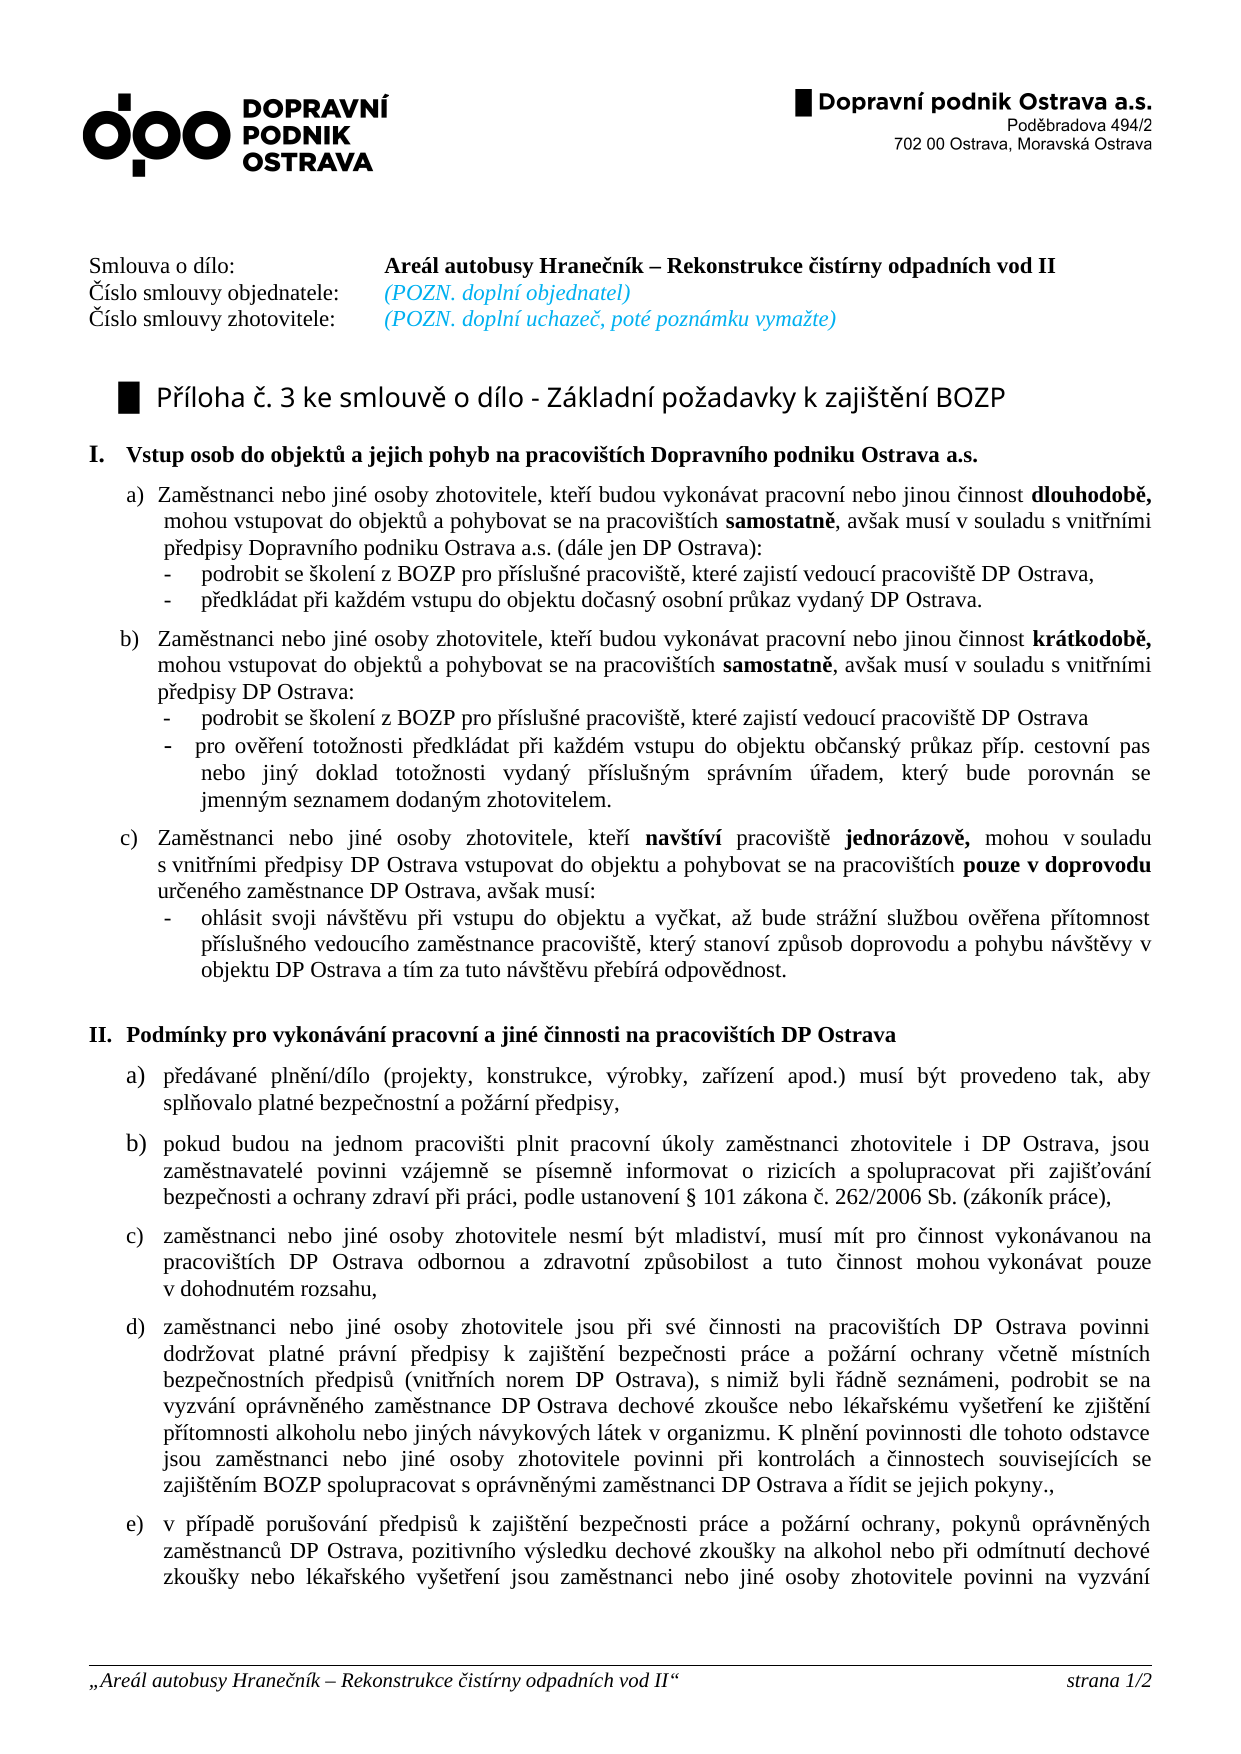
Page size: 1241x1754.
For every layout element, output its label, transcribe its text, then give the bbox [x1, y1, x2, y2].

list předávané plnění/dílo (projekty, konstrukce, výrobky, zařízení apod.) musí být provedeno tak, aby splňovalo platné bezpečnostní a požární předpisy, [126, 1060, 1152, 1115]
text - předkládat při každém vstupu do objektu dočasný osobní průkaz vydaný DP Ostrava. [164, 586, 1152, 613]
list pokud budou na jednom pracovišti plnit pracovní úkoly zaměstnanci zhotovitele i DP Ostrava, jsou zaměstnavatelé povinni vzájemně se písemně informovat o rizicích a spolupracovat při zajišťování bezpečnosti a ochrany zdraví při práci, podle ustanovení § 101 zákona č. 262/2006 Sb. (zákoník práce), [126, 1128, 1152, 1209]
text - podrobit se školení z BOZP pro příslušné pracoviště, které zajistí vedoucí pracoviště DP Ostrava [157, 704, 1152, 731]
text - ohlásit svoji návštěvu při vstupu do objektu a vyčkat, až bude strážní službou ověřena přítomnost příslušného vedoucího zaměstnance pracoviště, který stanoví způsob doprovodu a pohybu návštěvy v objektu DP Ostrava a tím za tuto návštěvu přebírá odpovědnost. [164, 903, 1152, 983]
list Zaměstnanci nebo jiné osoby zhotovitele, kteří budou vykonávat pracovní nebo jinou činnost krátkodobě, mohou vstupovat do objektů a pohybovat se na pracovištích samostatně, avšak musí v souladu s vnitřními předpisy DP Ostrava: [120, 625, 1152, 704]
text II. Podmínky pro vykonávání pracovní a jiné činnosti na pracovištích DP Ostrava [89, 1021, 1152, 1048]
list zaměstnanci nebo jiné osoby zhotovitele jsou při své činnosti na pracovištích DP Ostrava povinni dodržovat platné právní předpisy k zajištění bezpečnosti práce a požární ochrany včetně místních bezpečnostních předpisů (vnitřních norem DP Ostrava), s nimiž byli řádně seznámeni, podrobit se na vyzvání oprávněného zaměstnance DP Ostrava dechové zkoušce nebo lékařskému vyšetření ke zjištění přítomnosti alkoholu nebo jiných návykových látek v organizmu. K plnění povinnosti dle tohoto odstavce jsou zaměstnanci nebo jiné osoby zhotovitele povinni při kontrolách a činnostech souvisejících se zajištěním BOZP spolupracovat s oprávněnými zaměstnanci DP Ostrava a řídit se jejich pokyny., [126, 1313, 1152, 1498]
text c) zaměstnanci nebo jiné osoby zhotovitele nesmí být mladiství, musí mít pro činnost vykonávanou na pracovištích DP Ostrava odbornou a zdravotní způsobilost a tuto činnost mohou vykonávat pouze v dohodnutém rozsahu, [126, 1222, 1152, 1301]
list Zaměstnanci nebo jiné osoby zhotovitele, kteří navštíví pracoviště jednorázově, mohou v souladu s vnitřními předpisy DP Ostrava vstupovat do objektu a pohybovat se na pracovištích pouze v doprovodu určeného zaměstnance DP Ostrava, avšak musí: [120, 824, 1152, 903]
text Číslo smlouvy zhotovitele: (POZN. doplní uchazeč, poté poznámku vymažte) [89, 305, 1152, 331]
text - podrobit se školení z BOZP pro příslušné pracoviště, které zajistí vedoucí pracoviště DP Ostrava, [164, 560, 1152, 586]
text I. Vstup osob do objektů a jejich pohyb na pracovištích Dopravního podniku Ostrava a.s. [89, 439, 1152, 468]
text Číslo smlouvy objednatele: (POZN. doplní objednatel) [89, 279, 1152, 305]
picture [795, 89, 1152, 152]
subtitle Příloha č. 3 ke smlouvě o dílo - Základní požadavky k zajištění BOZP [118, 381, 1152, 414]
list pro ověření totožnosti předkládat při každém vstupu do objektu občanský průkaz příp. cestovní pas nebo jiný doklad totožnosti vydaný příslušným správním úřadem, který bude porovnán se jmenným seznamem dodaným zhotovitelem. [164, 731, 1152, 812]
text Smlouva o dílo: Areál autobusy Hranečník – Rekonstrukce čistírny odpadních vod II [89, 252, 1152, 279]
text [126, 1510, 1152, 1589]
picture [82, 93, 389, 177]
list Zaměstnanci nebo jiné osoby zhotovitele, kteří budou vykonávat pracovní nebo jinou činnost dlouhodobě, mohou vstupovat do objektů a pohybovat se na pracovištích samostatně, avšak musí v souladu s vnitřními předpisy Dopravního podniku Ostrava a.s. (dále jen DP Ostrava): [126, 481, 1152, 560]
